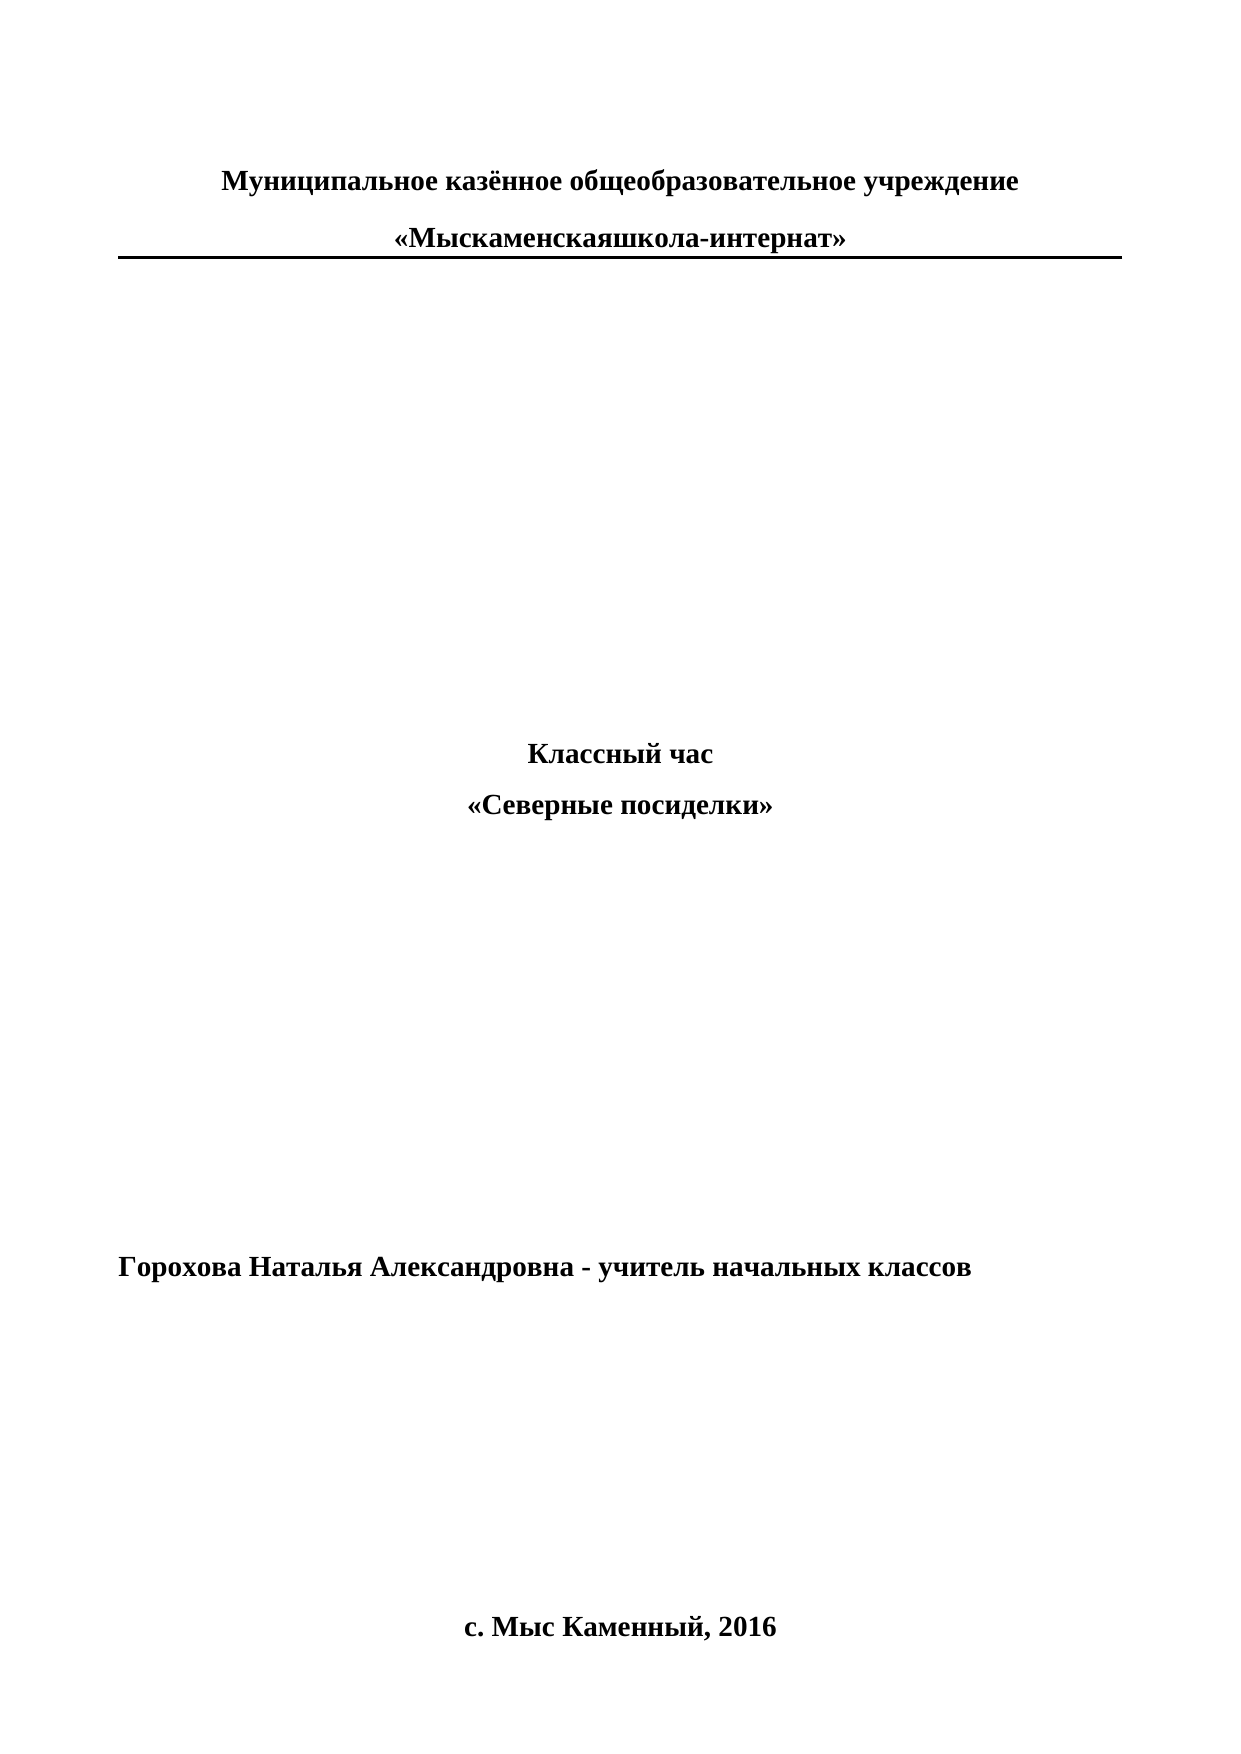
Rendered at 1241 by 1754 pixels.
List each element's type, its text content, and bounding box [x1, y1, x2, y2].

text Муниципальное казённое общеобразовательное учреждение [118, 163, 1122, 196]
text с. Мыс Каменный, 2016 [118, 1609, 1122, 1642]
text «Мыскаменскаяшкола-интернат» [118, 221, 1122, 256]
text Горохова Наталья Александровна - учитель начальных классов [118, 1249, 1122, 1283]
text «Северные посиделки» [118, 787, 1122, 820]
text Классный час [118, 736, 1122, 770]
